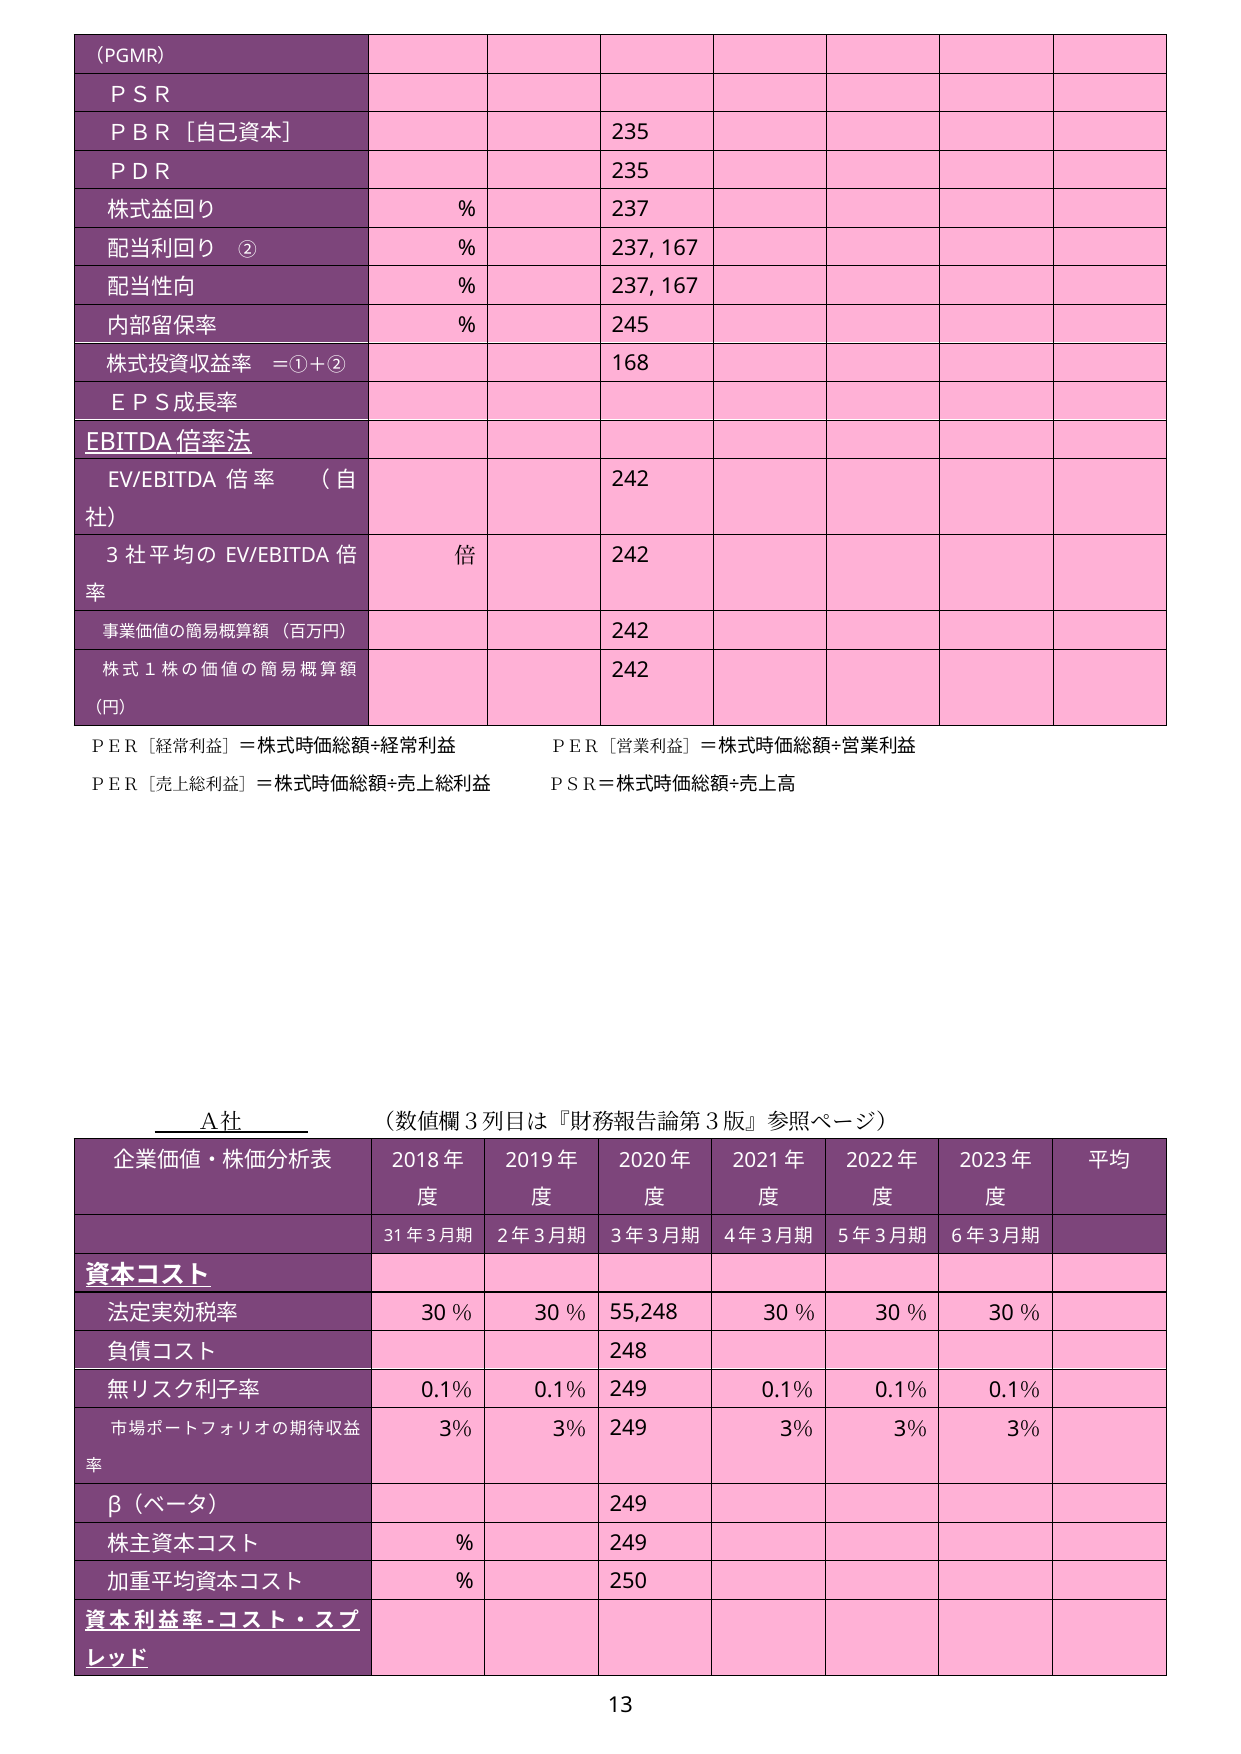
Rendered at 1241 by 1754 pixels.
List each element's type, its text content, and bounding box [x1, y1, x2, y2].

table_cell [1054, 228, 1166, 265]
table_cell % [369, 266, 487, 304]
table_cell [714, 266, 826, 304]
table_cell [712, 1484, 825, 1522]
table_cell [369, 74, 487, 111]
table_cell 235 [601, 151, 713, 188]
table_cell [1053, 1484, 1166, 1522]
table_cell 30 ％ [485, 1293, 598, 1330]
table_cell [369, 611, 487, 649]
table_cell [1054, 611, 1166, 649]
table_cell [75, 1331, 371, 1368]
table_cell ＰＢＲ［自己資本］ [75, 112, 368, 150]
table_cell [488, 228, 600, 265]
table_cell 245 [601, 305, 713, 342]
table_cell [488, 459, 600, 534]
table_cell [488, 266, 600, 304]
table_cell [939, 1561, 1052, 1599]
table_cell [714, 35, 826, 73]
table_cell [1054, 650, 1166, 725]
table_cell [712, 1254, 825, 1291]
table_cell [940, 535, 1053, 610]
table_cell [827, 535, 939, 610]
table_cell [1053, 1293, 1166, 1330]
table_cell % [369, 189, 487, 227]
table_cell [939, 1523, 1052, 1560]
table_cell 242 [601, 459, 713, 534]
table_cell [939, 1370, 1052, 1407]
table_cell 242 [601, 535, 713, 610]
table_cell [827, 611, 939, 649]
table_cell 3社平均のEV/EBITDA倍率 [75, 535, 368, 610]
table_cell 法定実効税率 [75, 1293, 371, 1330]
table_cell [940, 266, 1053, 304]
table_cell [940, 112, 1053, 150]
table_header 2019年度 [485, 1139, 598, 1214]
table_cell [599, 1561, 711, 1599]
table_cell 237 [601, 189, 713, 227]
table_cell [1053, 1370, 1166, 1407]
table_cell [827, 344, 939, 381]
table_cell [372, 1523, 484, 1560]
text Ａ社 （数値欄３列目は『財務報告論第３版』参照ページ） [89, 1101, 1152, 1138]
table_cell [827, 266, 939, 304]
table_cell [1054, 151, 1166, 188]
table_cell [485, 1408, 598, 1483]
table_cell 内部留保率 [75, 305, 368, 342]
table_cell [1054, 266, 1166, 304]
table_cell [369, 650, 487, 725]
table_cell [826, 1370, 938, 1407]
table_cell [372, 1254, 484, 1291]
table_cell [827, 459, 939, 534]
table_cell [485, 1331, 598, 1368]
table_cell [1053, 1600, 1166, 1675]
table_cell [488, 611, 600, 649]
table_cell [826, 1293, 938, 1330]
table_cell [1054, 535, 1166, 610]
table_cell [714, 650, 826, 725]
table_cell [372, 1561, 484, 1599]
table_cell [488, 151, 600, 188]
table_cell [940, 344, 1053, 381]
table_cell [1054, 112, 1166, 150]
table_cell 4年3月期 [712, 1215, 825, 1253]
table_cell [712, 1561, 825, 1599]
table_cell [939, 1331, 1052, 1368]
table_cell [1054, 459, 1166, 534]
table_cell [714, 459, 826, 534]
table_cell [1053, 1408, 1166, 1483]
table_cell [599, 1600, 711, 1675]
table_cell [940, 305, 1053, 342]
table_cell ＰＤＲ [75, 151, 368, 188]
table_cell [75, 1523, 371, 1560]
table_cell [827, 421, 939, 458]
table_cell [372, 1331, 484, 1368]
table_cell 倍 [369, 535, 487, 610]
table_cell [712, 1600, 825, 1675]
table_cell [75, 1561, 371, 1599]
table_cell [940, 611, 1053, 649]
table_cell 配当性向 [75, 266, 368, 304]
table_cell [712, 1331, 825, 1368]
table_cell [940, 228, 1053, 265]
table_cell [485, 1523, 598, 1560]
table_cell [1054, 382, 1166, 419]
table_cell 株式１株の価値の簡易概算額（円） [75, 650, 368, 725]
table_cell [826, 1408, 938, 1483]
table_cell [714, 151, 826, 188]
table_cell [827, 228, 939, 265]
table_cell [714, 112, 826, 150]
table_cell [488, 650, 600, 725]
table_cell [369, 151, 487, 188]
table_cell 5年3月期 [826, 1215, 938, 1253]
table_cell 242 [601, 650, 713, 725]
table_cell [940, 151, 1053, 188]
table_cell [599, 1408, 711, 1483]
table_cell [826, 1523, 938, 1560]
table_header 2020年度 [599, 1139, 711, 1214]
table_cell 55,248 [599, 1293, 711, 1330]
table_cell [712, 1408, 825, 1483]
table_cell [488, 382, 600, 419]
table_header 2022年度 [826, 1139, 938, 1214]
table_cell % [369, 305, 487, 342]
table_cell [827, 189, 939, 227]
table_cell [1054, 305, 1166, 342]
table_cell [485, 1254, 598, 1291]
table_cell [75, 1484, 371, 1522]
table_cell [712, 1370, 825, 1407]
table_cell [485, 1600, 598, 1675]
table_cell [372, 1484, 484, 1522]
table_cell [369, 421, 487, 458]
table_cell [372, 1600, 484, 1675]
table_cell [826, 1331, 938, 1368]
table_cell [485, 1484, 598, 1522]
table_cell % [369, 228, 487, 265]
table_cell ＰＳＲ [75, 74, 368, 111]
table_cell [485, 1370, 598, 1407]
table_cell [369, 35, 487, 73]
table_cell 242 [601, 611, 713, 649]
table_cell [827, 74, 939, 111]
table_cell [940, 74, 1053, 111]
table_cell 配当利回り ② [75, 228, 368, 265]
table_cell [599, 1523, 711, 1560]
table_header 企業価値・株価分析表 [75, 1139, 371, 1214]
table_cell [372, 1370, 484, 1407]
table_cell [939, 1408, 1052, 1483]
table_cell [599, 1254, 711, 1291]
table_cell [714, 189, 826, 227]
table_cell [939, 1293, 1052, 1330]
table_cell [714, 228, 826, 265]
table_cell [714, 535, 826, 610]
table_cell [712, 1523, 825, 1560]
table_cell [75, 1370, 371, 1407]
table_cell [940, 189, 1053, 227]
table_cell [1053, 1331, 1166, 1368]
table_header 2023年度 [939, 1139, 1052, 1214]
table_cell [601, 74, 713, 111]
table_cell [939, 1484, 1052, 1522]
table_cell ＥＰＳ成長率 [75, 382, 368, 419]
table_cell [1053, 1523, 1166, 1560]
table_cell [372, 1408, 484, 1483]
table_cell EBITDA倍率法 [75, 421, 368, 458]
table_cell [75, 1215, 371, 1253]
table_cell [827, 650, 939, 725]
table_cell [714, 74, 826, 111]
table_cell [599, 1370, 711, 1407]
table_cell [1054, 35, 1166, 73]
table_cell 235 [601, 112, 713, 150]
table_cell [488, 112, 600, 150]
table_cell [488, 74, 600, 111]
table_cell [940, 421, 1053, 458]
table_header 2018年度 [372, 1139, 484, 1214]
table_cell 237, 167 [601, 228, 713, 265]
table_cell 3年3月期 [599, 1215, 711, 1253]
table_cell [827, 305, 939, 342]
table_cell [827, 35, 939, 73]
table_cell 資本コスト [75, 1254, 371, 1291]
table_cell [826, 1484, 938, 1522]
table_cell [714, 421, 826, 458]
table_cell [488, 535, 600, 610]
table_cell [1054, 344, 1166, 381]
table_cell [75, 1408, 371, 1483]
table_cell 31年3月期 [372, 1215, 484, 1253]
text ＰＥＲ［売上総利益］＝株式時価総額÷売上総利益 ＰＳＲ＝株式時価総額÷売上高 [89, 763, 1152, 801]
table_cell [369, 344, 487, 381]
table_cell [826, 1254, 938, 1291]
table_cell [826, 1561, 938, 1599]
table_cell [369, 459, 487, 534]
table_cell [714, 611, 826, 649]
table_cell 30 ％ [372, 1293, 484, 1330]
table_cell [939, 1254, 1052, 1291]
table_cell [940, 459, 1053, 534]
table_cell [714, 382, 826, 419]
table_cell [488, 305, 600, 342]
table_cell 6年3月期 [939, 1215, 1052, 1253]
table_cell 237, 167 [601, 266, 713, 304]
table_cell [1054, 421, 1166, 458]
table_cell [369, 112, 487, 150]
table_cell [1054, 189, 1166, 227]
table_cell EV/EBITDA倍率 （自社） [75, 459, 368, 534]
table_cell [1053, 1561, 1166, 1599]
table_cell 2年3月期 [485, 1215, 598, 1253]
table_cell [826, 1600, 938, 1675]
table_cell [827, 382, 939, 419]
table_cell [827, 151, 939, 188]
table_cell [827, 112, 939, 150]
table_cell [488, 35, 600, 73]
table_header 2021年度 [712, 1139, 825, 1214]
table_cell [1054, 74, 1166, 111]
table_cell [940, 382, 1053, 419]
table_header 平均 [1053, 1139, 1166, 1214]
table_cell 30 ％ [712, 1293, 825, 1330]
table_cell [488, 421, 600, 458]
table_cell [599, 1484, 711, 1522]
table_cell [601, 421, 713, 458]
table_cell [940, 35, 1053, 73]
table_cell [714, 305, 826, 342]
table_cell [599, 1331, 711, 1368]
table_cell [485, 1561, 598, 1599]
table_cell [488, 189, 600, 227]
table_cell [601, 35, 713, 73]
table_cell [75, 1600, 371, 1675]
table_cell [1053, 1254, 1166, 1291]
table_cell 168 [601, 344, 713, 381]
table_cell ＰＥＲ［売上総利益］（PGMR） [75, 35, 368, 73]
table_cell 株式投資収益率 ＝①＋② [75, 344, 368, 381]
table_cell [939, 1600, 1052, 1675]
text ＰＥＲ［経常利益］＝株式時価総額÷経常利益 ＰＥＲ［営業利益］＝株式時価総額÷営業利益 [89, 726, 1152, 763]
table_cell [601, 382, 713, 419]
table_cell 事業価値の簡易概算額 （百万円） [75, 611, 368, 649]
table_cell [488, 344, 600, 381]
table_cell [714, 344, 826, 381]
table_cell [940, 650, 1053, 725]
table_cell [369, 382, 487, 419]
table_cell 株式益回り [75, 189, 368, 227]
table_cell [1053, 1215, 1166, 1253]
